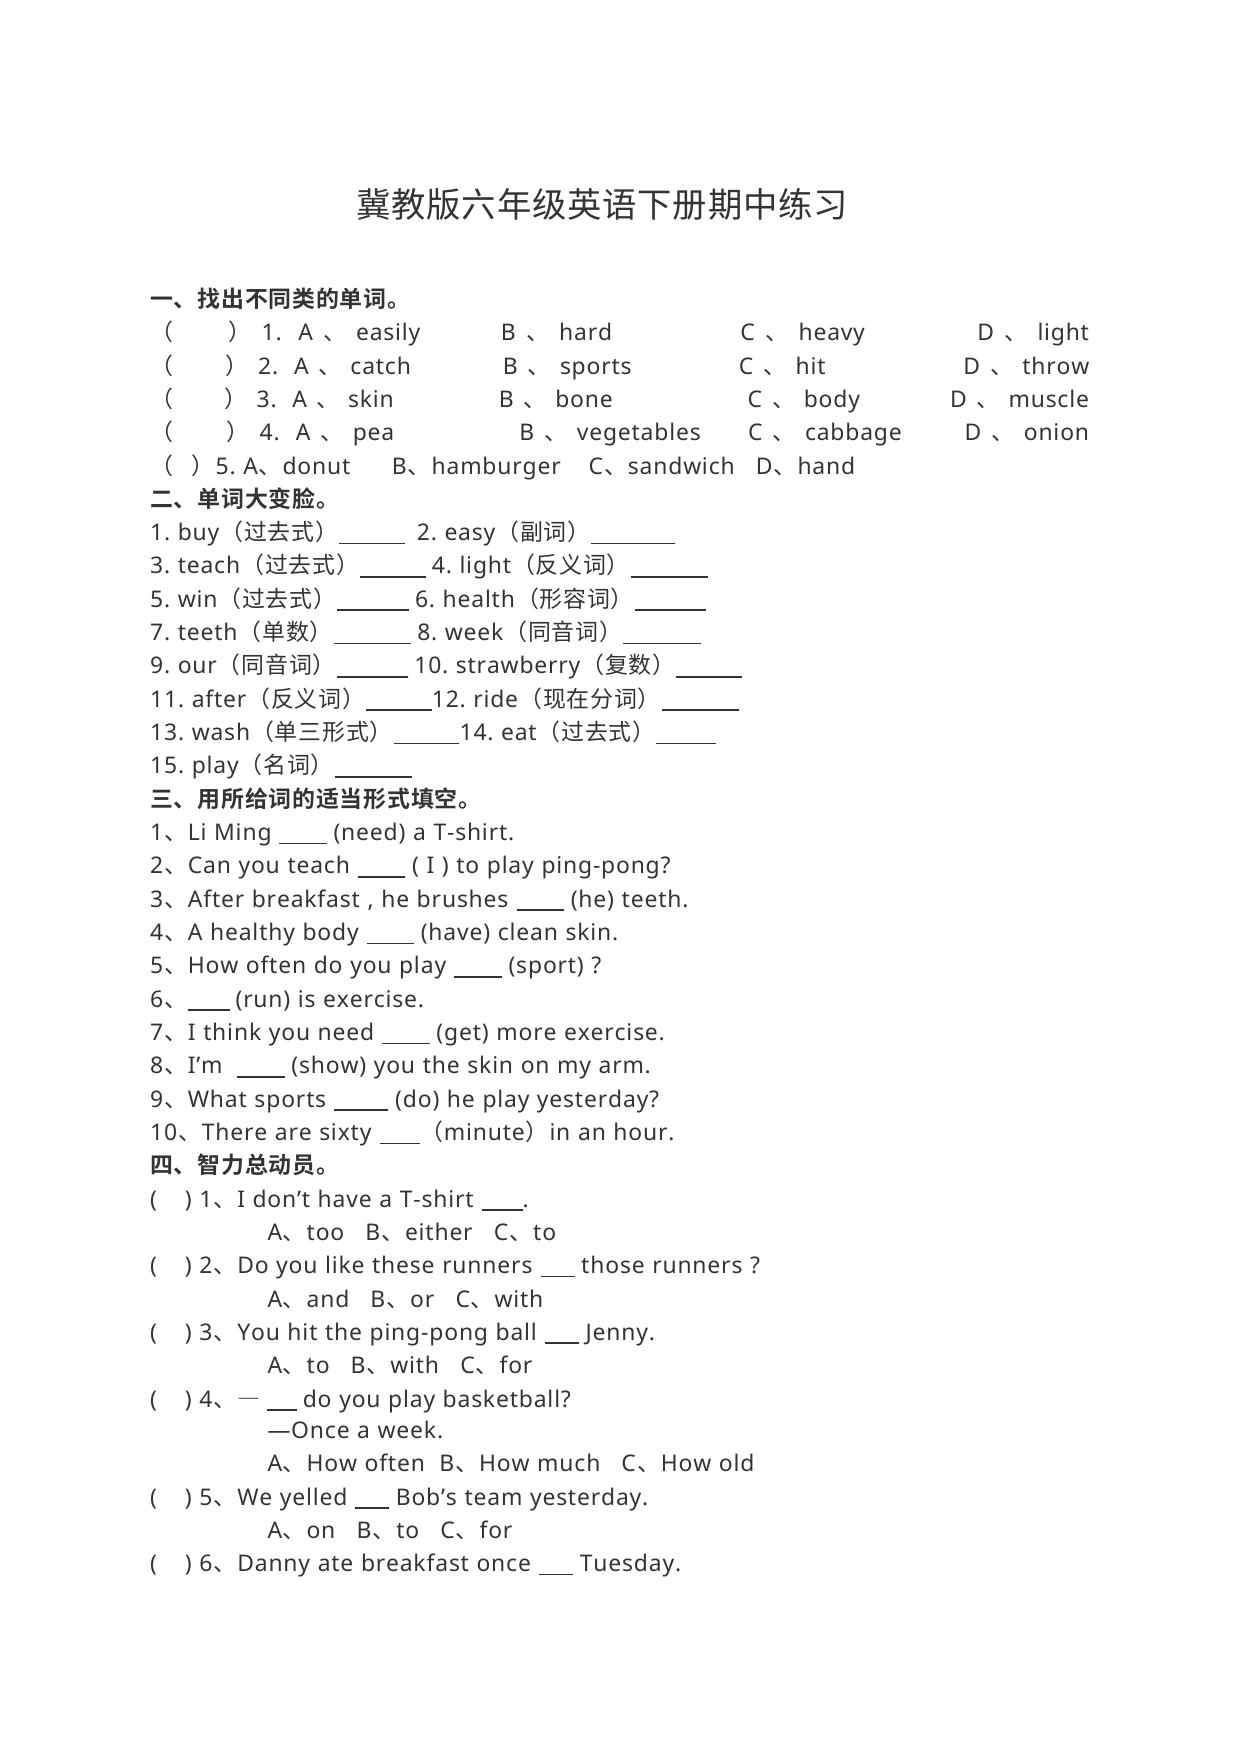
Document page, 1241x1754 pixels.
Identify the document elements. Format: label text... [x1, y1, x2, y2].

list （ ）1. A、easily B、hard C、heavy D、light （ ）2. A、catch B、sports C、hit D、throw （ ）3. A、skin B、bone C、body D、muscle （ ）4. A、pea B、vegetables C、cabbage D、onion （ ）5. A、donut B、hamburger C、sandwich D、hand [150, 314, 1090, 481]
list 7. teeth（单数） 8. week（同音词） [150, 614, 1090, 647]
list 8、I’m (show) you the skin on my arm. [150, 1047, 1090, 1081]
list 二、单词大变脸。 [150, 481, 1090, 514]
list 11. after（反义词） 12. ride（现在分词） [150, 681, 1090, 714]
list 5、How often do you play (sport) ? [150, 947, 1090, 981]
list 10、There are sixty （minute）in an hour. [150, 1114, 1090, 1147]
list 3、After breakfast , he brushes (he) teeth. [150, 881, 1090, 914]
list ( ) 1、I don’t have a T-shirt . [150, 1181, 1090, 1214]
list 9. our（同音词） 10. strawberry（复数） [150, 647, 1090, 681]
list 1、Li Ming (need) a T-shirt. [150, 814, 1090, 847]
list ( ) 6、Danny ate breakfast once Tuesday. [150, 1545, 1090, 1578]
list A、How often B、How much C、How old [150, 1445, 1090, 1478]
list A、on B、to C、for [150, 1512, 1090, 1545]
list 冀教版六年级英语下册期中练习 [150, 177, 1090, 227]
list 4、A healthy body (have) clean skin. [150, 914, 1090, 947]
list 7、I think you need (get) more exercise. [150, 1014, 1090, 1047]
list ( ) 2、Do you like these runners those runners ? [150, 1247, 1090, 1281]
list ( ) 5、We yelled Bob’s team yesterday. [150, 1478, 1090, 1512]
list 6、 (run) is exercise. [150, 981, 1090, 1014]
list 四、智力总动员。 [150, 1147, 1090, 1181]
list A、and B、or C、with [150, 1281, 1090, 1314]
list 三、用所给词的适当形式填空。 [150, 781, 1090, 814]
list 13. wash（单三形式） 14. eat（过去式） [150, 714, 1090, 747]
list 5. win（过去式） 6. health（形容词） [150, 581, 1090, 614]
list —Once a week. [150, 1414, 1090, 1445]
list 15. play（名词） [150, 747, 1090, 781]
list 9、What sports (do) he play yesterday? [150, 1081, 1090, 1114]
list 2、Can you teach ( I ) to play ping-pong? [150, 847, 1090, 881]
list 一、找出不同类的单词。 [150, 281, 1090, 314]
list ( ) 4、— do you play basketball? [150, 1381, 1090, 1414]
list A、to B、with C、for [150, 1347, 1090, 1381]
list 3. teach（过去式） 4. light（反义词） [150, 547, 1090, 581]
list 1. buy（过去式） 2. easy（副词） [150, 514, 1090, 547]
list A、too B、either C、to [150, 1214, 1090, 1247]
list ( ) 3、You hit the ping-pong ball Jenny. [150, 1314, 1090, 1347]
